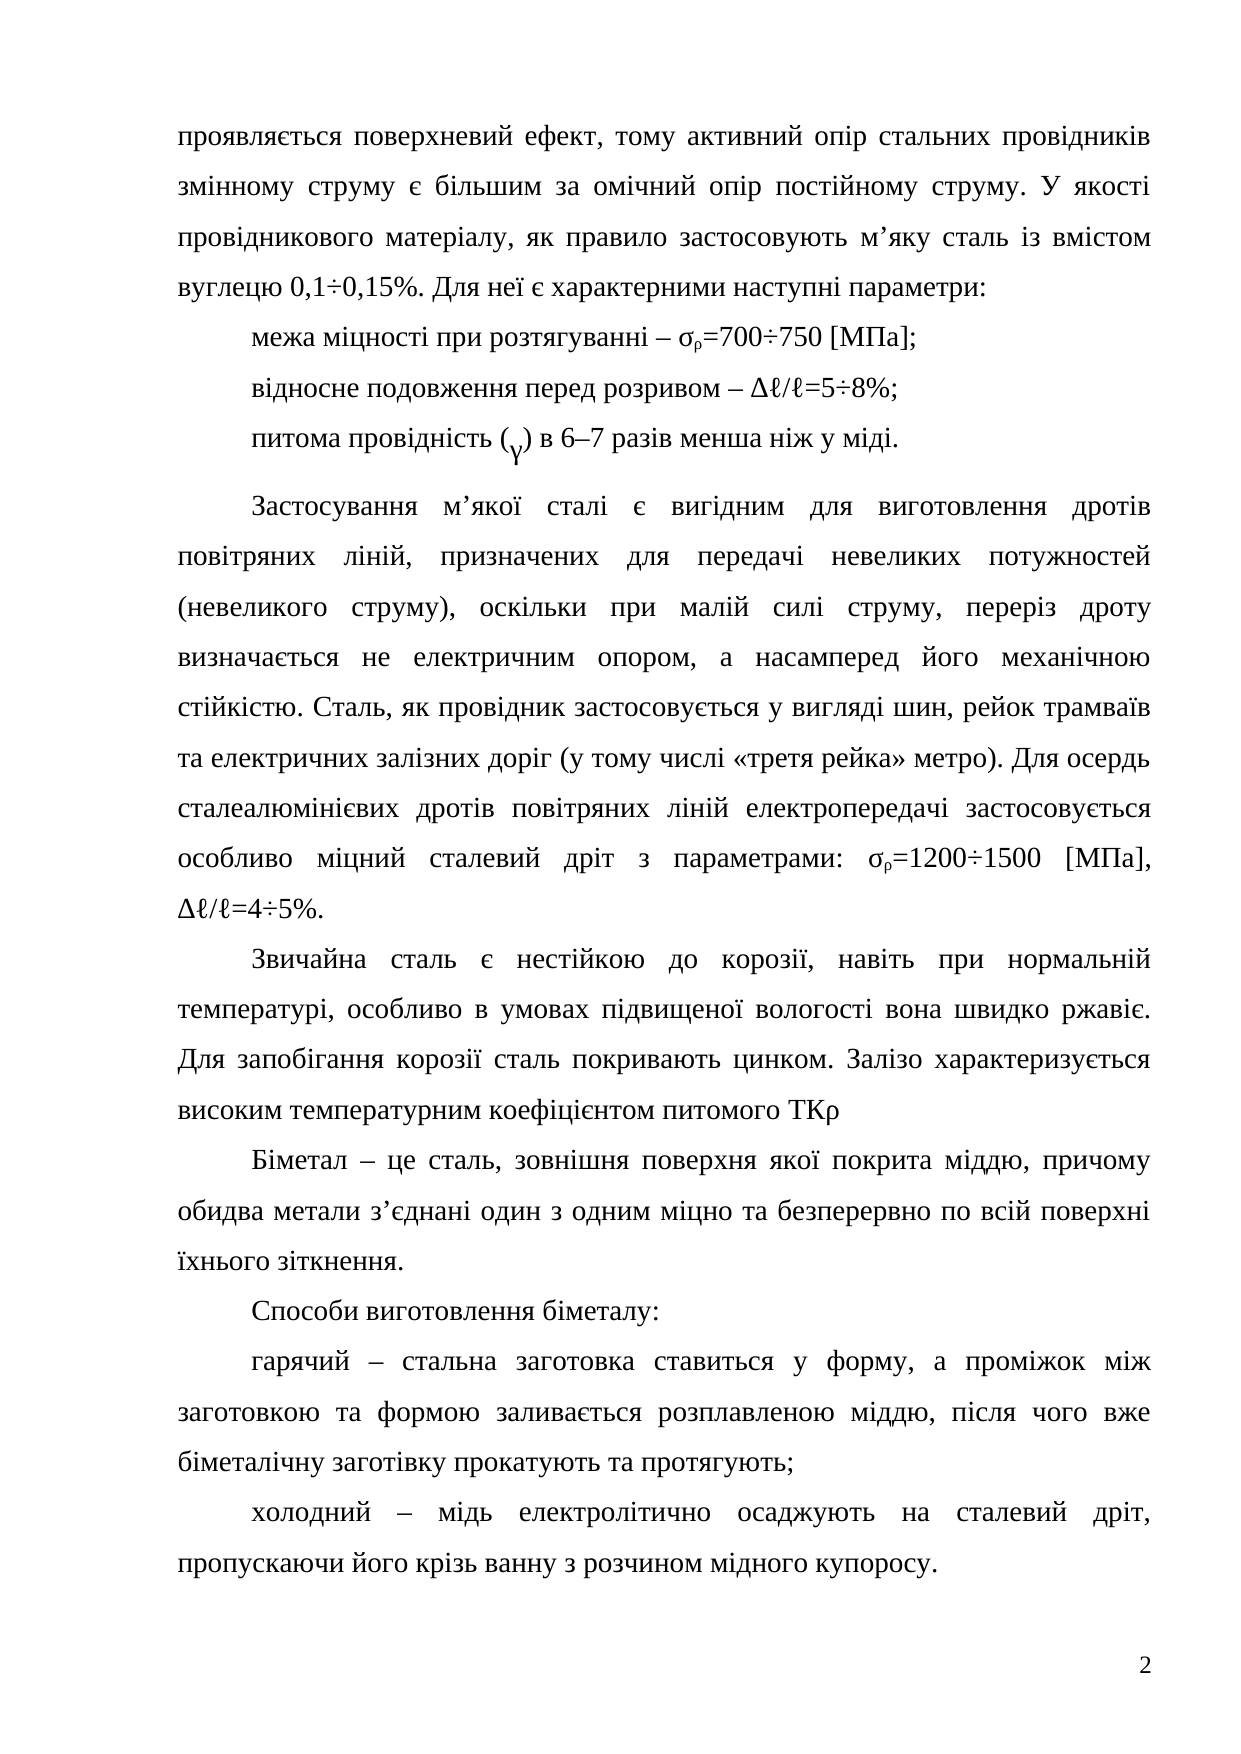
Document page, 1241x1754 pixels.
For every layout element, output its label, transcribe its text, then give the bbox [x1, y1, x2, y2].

subtitle гарячий – стальна заготовка ставиться у форму, а проміжок між заготовкою та формою заливається розплавленою міддю, після чого вже біметалічну заготівку прокатують та протягують; [177, 1343, 1152, 1478]
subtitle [177, 118, 1152, 303]
subtitle межа міцності при розтягуванні – σρ=700÷750 [МПа]; [177, 319, 1152, 353]
subtitle Застосування м’якої сталі є вигідним для виготовлення дротів повітряних ліній, призначених для передачі невеликих потужностей (невеликого струму), оскільки при малій силі струму, переріз дроту визначається не електричним опором, а насамперед його механічною стійкістю. Сталь, як провідник застосовується у вигляді шин, рейок трамваїв та електричних залізних доріг (у тому числі «третя рейка» метро). Для осердь сталеалюмінієвих дротів повітряних ліній електропередачі застосовується особливо міцний сталевий дріт з параметрами: σρ=1200÷1500 [МПа], ∆ℓ/ℓ=4÷5%. [177, 488, 1152, 924]
subtitle відносне подовження перед розривом – ∆ℓ/ℓ=5÷8%; [177, 370, 1152, 403]
subtitle питома провідність (γ) в 6–7 разів менша ніж у міді. [177, 420, 1152, 466]
subtitle Способи виготовлення біметалу: [177, 1293, 1152, 1327]
subtitle Біметал – це сталь, зовнішня поверхня якої покрита міддю, причому обидва метали з’єднані один з одним міцно та безперервно по всій поверхні їхнього зіткнення. [177, 1142, 1152, 1276]
subtitle холодний – мідь електролітично осаджують на сталевий дріт, пропускаючи його крізь ванну з розчином мідного купоросу. [177, 1494, 1152, 1578]
subtitle Звичайна сталь є нестійкою до корозії, навіть при нормальній температурі, особливо в умовах підвищеної вологості вона швидко ржавіє. Для запобігання корозії сталь покривають цинком. Залізо характеризується високим температурним коефіцієнтом питомого ТКρ [177, 941, 1152, 1126]
